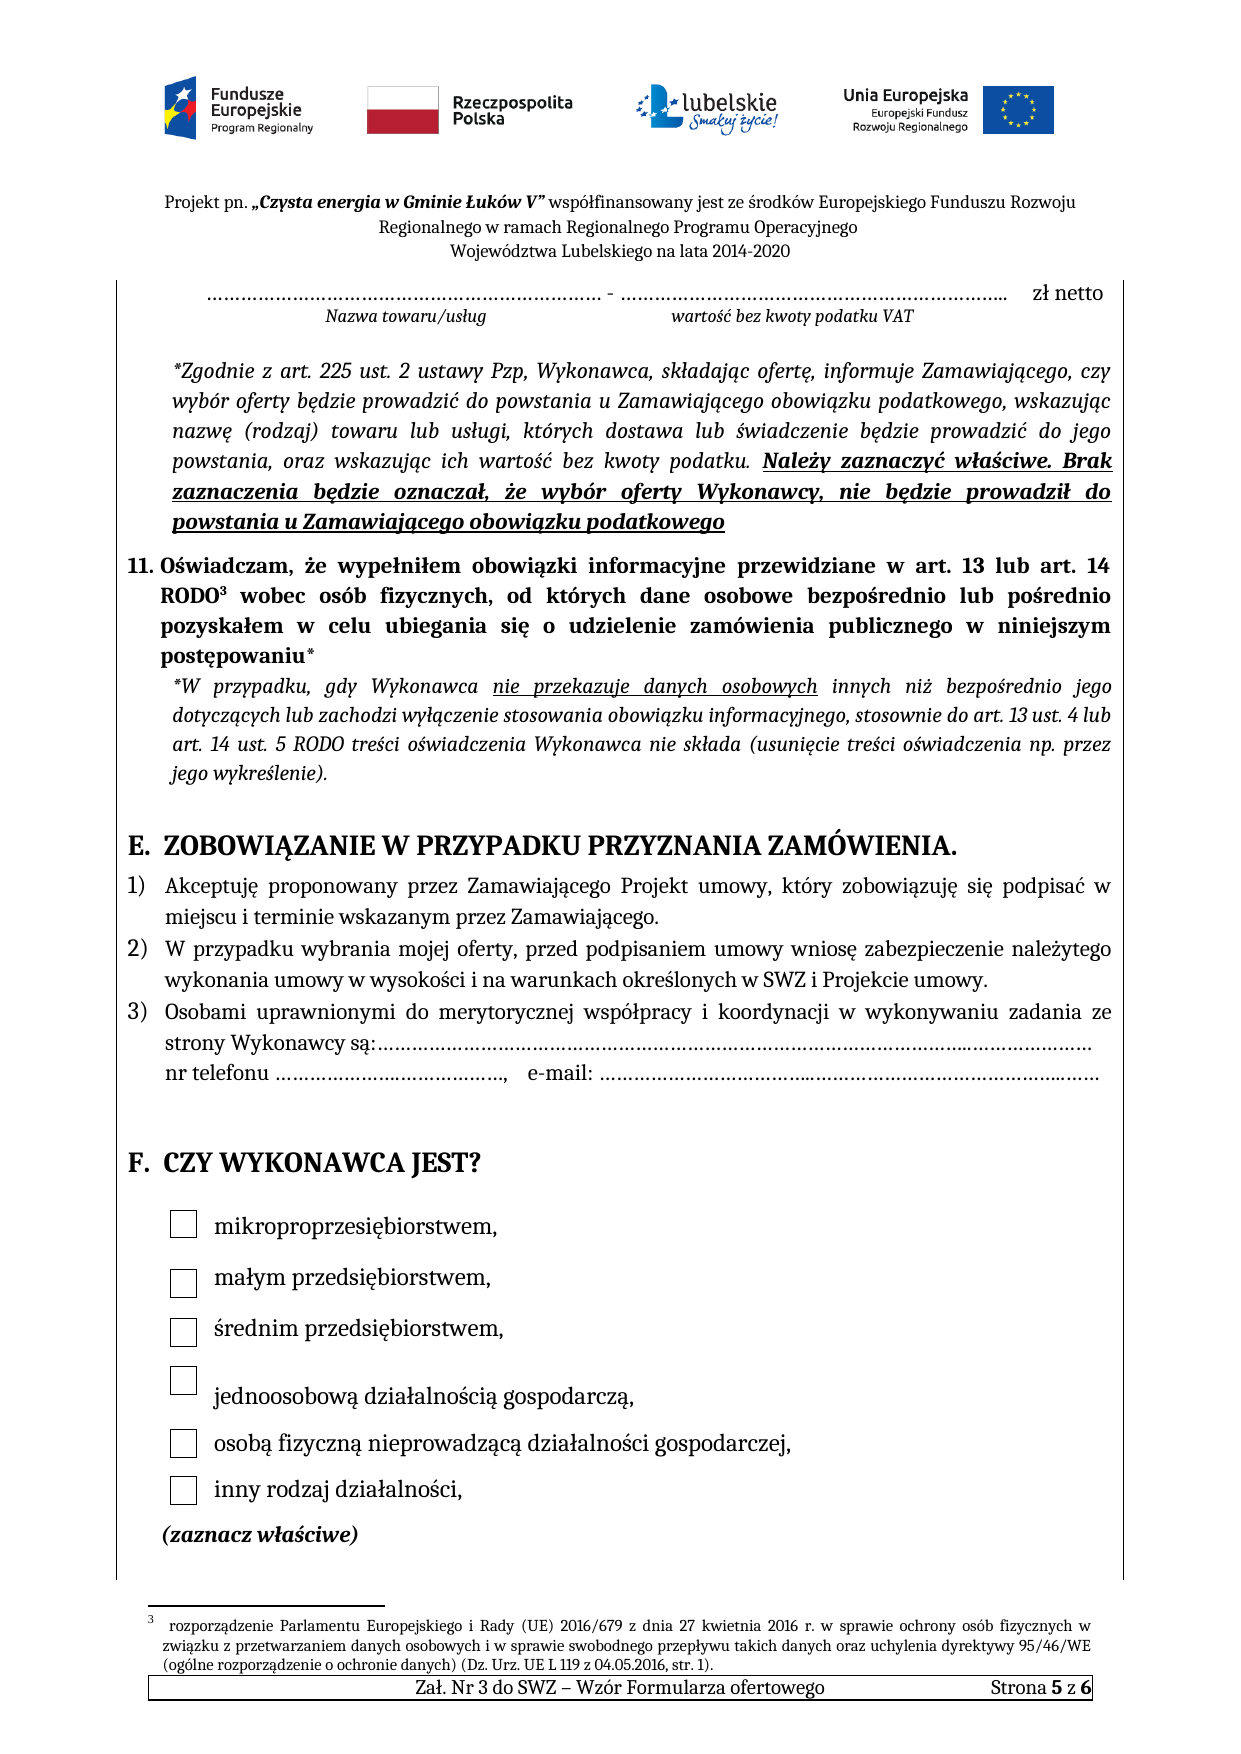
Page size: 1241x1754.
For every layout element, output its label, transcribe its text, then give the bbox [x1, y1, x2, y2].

table_cell CZY WYKONAWCA JEST? mikroproprzesiębiorstwem, małym przedsiębiorstwem, średnim przedsiębiorstwem, jednoosobową działalnością gospodarczą, osobą fizyczną nieprowadzącą działalności gospodarczej, inny rodzaj działalności, (zaznacz właściwe) [117, 1120, 1123, 1580]
picture [147, 19, 1070, 192]
table_cell ZOBOWIĄZANIE W PRZYPADKU PRZYZNANIA ZAMÓWIENIA. Akceptuję proponowany przez Zamawiającego Projekt umowy, który zobowiązuję się podpisać w miejscu i terminie wskazanym przez Zamawiającego. W przypadku wybrania mojej oferty, przed podpisaniem umowy wniosę zabezpieczenie należytego wykonania umowy w wysokości i na warunkach określonych w SWZ i Projekcie umowy. Osobami uprawnionymi do merytorycznej współpracy i koordynacji w wykonywaniu zadania ze strony Wykonawcy są:…………………………………………………………………………………………..………………… nr telefonu ………………….………………, e-mail: ………………………………..……………………………………..…… [117, 817, 1123, 1120]
